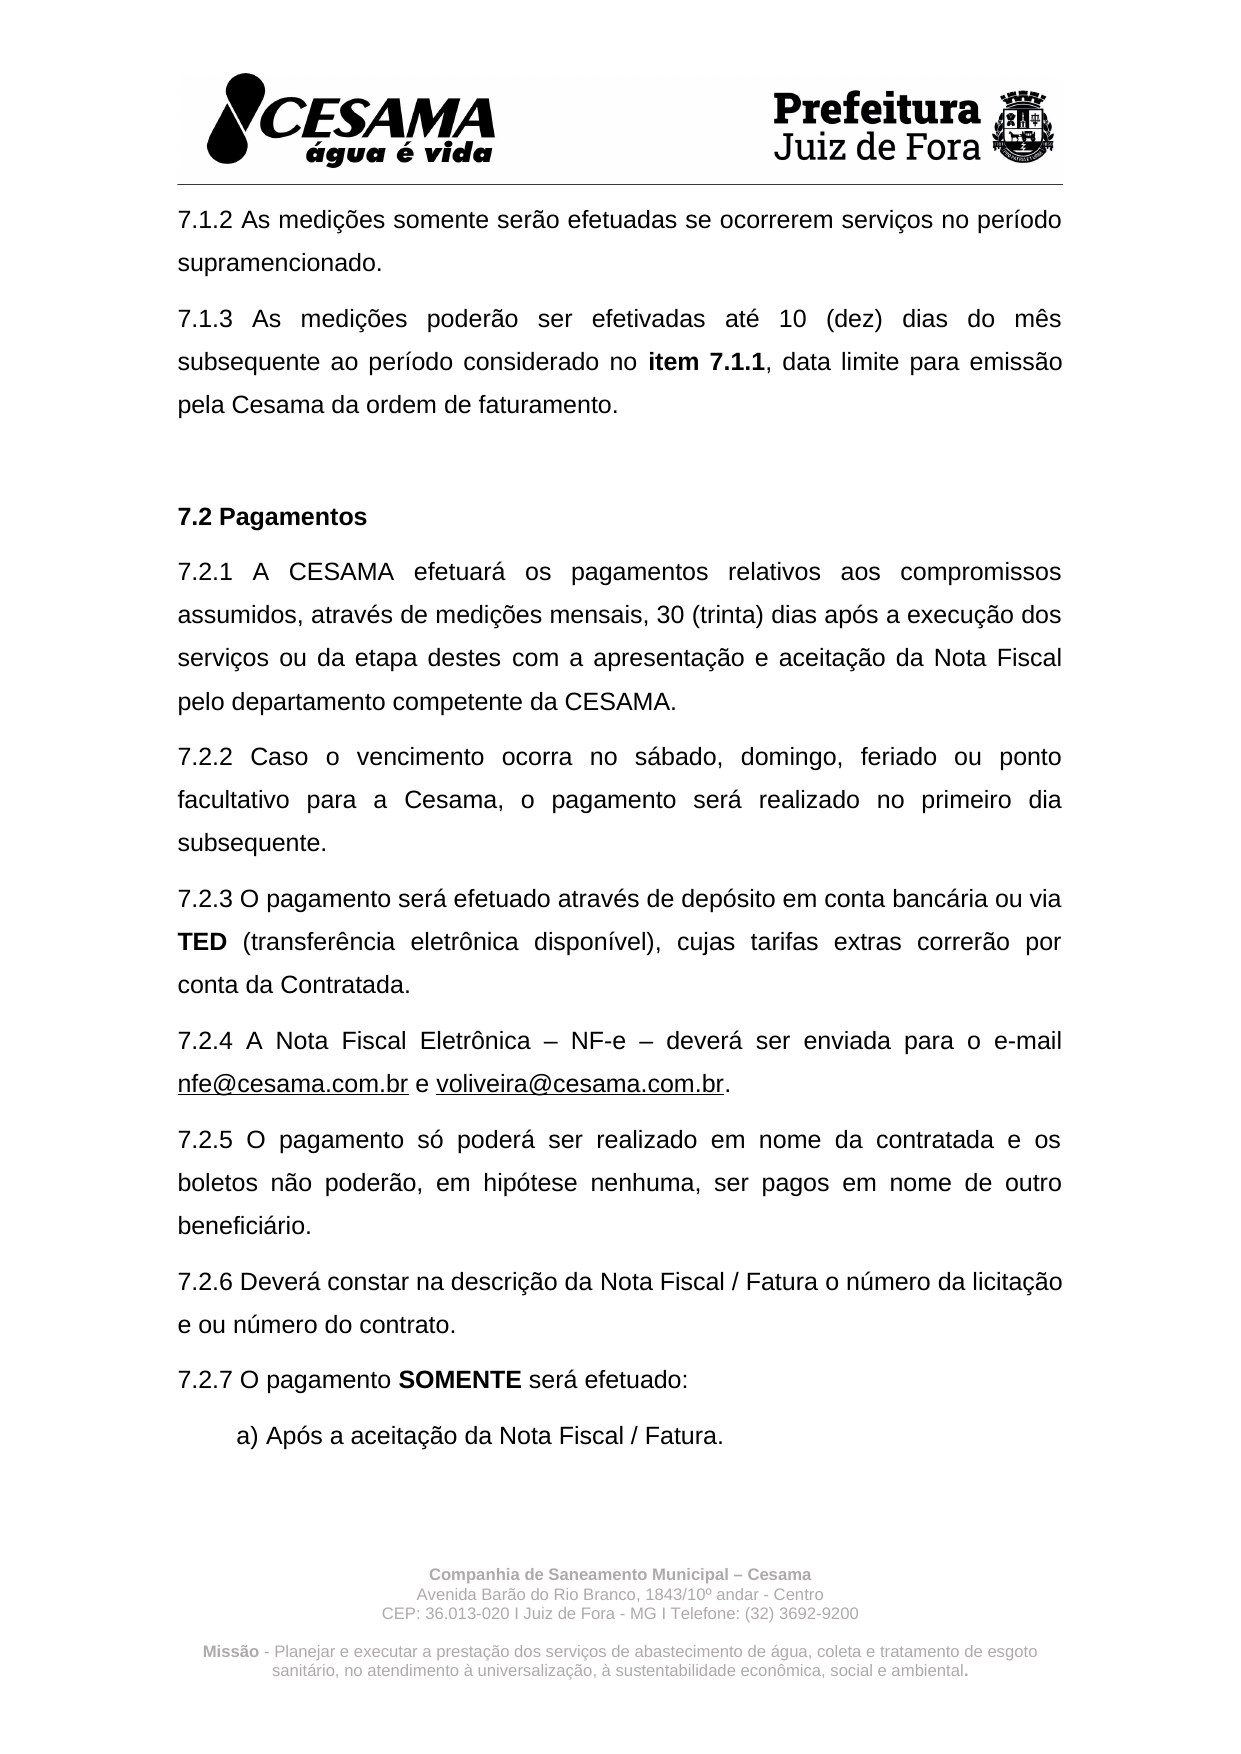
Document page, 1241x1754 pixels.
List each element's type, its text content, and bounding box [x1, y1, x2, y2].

text 7.1.3 As medições poderão ser efetivadas até 10 (dez) dias do mês subsequente ao período considerado no item 7.1.1, data limite para emissão pela Cesama da ordem de faturamento. [177, 304, 1063, 419]
text 7.2.3 O pagamento será efetuado através de depósito em conta bancária ou via TED (transferência eletrônica disponível), cujas tarifas extras correrão por conta da Contratada. [177, 884, 1063, 999]
text 7.2.4 A Nota Fiscal Eletrônica – NF-e – deverá ser enviada para o e-mail nfe@cesama.com.br e voliveira@cesama.com.br. [177, 1026, 1063, 1098]
list Após a aceitação da Nota Fiscal / Fatura. [236, 1421, 1063, 1450]
text 7.2.5 O pagamento só poderá ser realizado em nome da contratada e os boletos não poderão, em hipótese nenhuma, ser pagos em nome de outro beneficiário. [177, 1125, 1063, 1240]
text 7.2.2 Caso o vencimento ocorra no sábado, domingo, feriado ou ponto facultativo para a Cesama, o pagamento será realizado no primeiro dia subsequente. [177, 742, 1063, 857]
text 7.1.2 As medições somente serão efetuadas se ocorrerem serviços no período supramencionado. [177, 205, 1063, 277]
text 7.2.7 O pagamento SOMENTE será efetuado: [177, 1365, 1063, 1394]
picture [177, 73, 1063, 185]
text 7.2 Pagamentos [177, 502, 1063, 530]
text 7.2.6 Deverá constar na descrição da Nota Fiscal / Fatura o número da licitação e ou número do contrato. [177, 1267, 1063, 1338]
text 7.2.1 A CESAMA efetuará os pagamentos relativos aos compromissos assumidos, através de medições mensais, 30 (trinta) dias após a execução dos serviços ou da etapa destes com a apresentação e aceitação da Nota Fiscal pelo departamento competente da CESAMA. [177, 557, 1063, 715]
